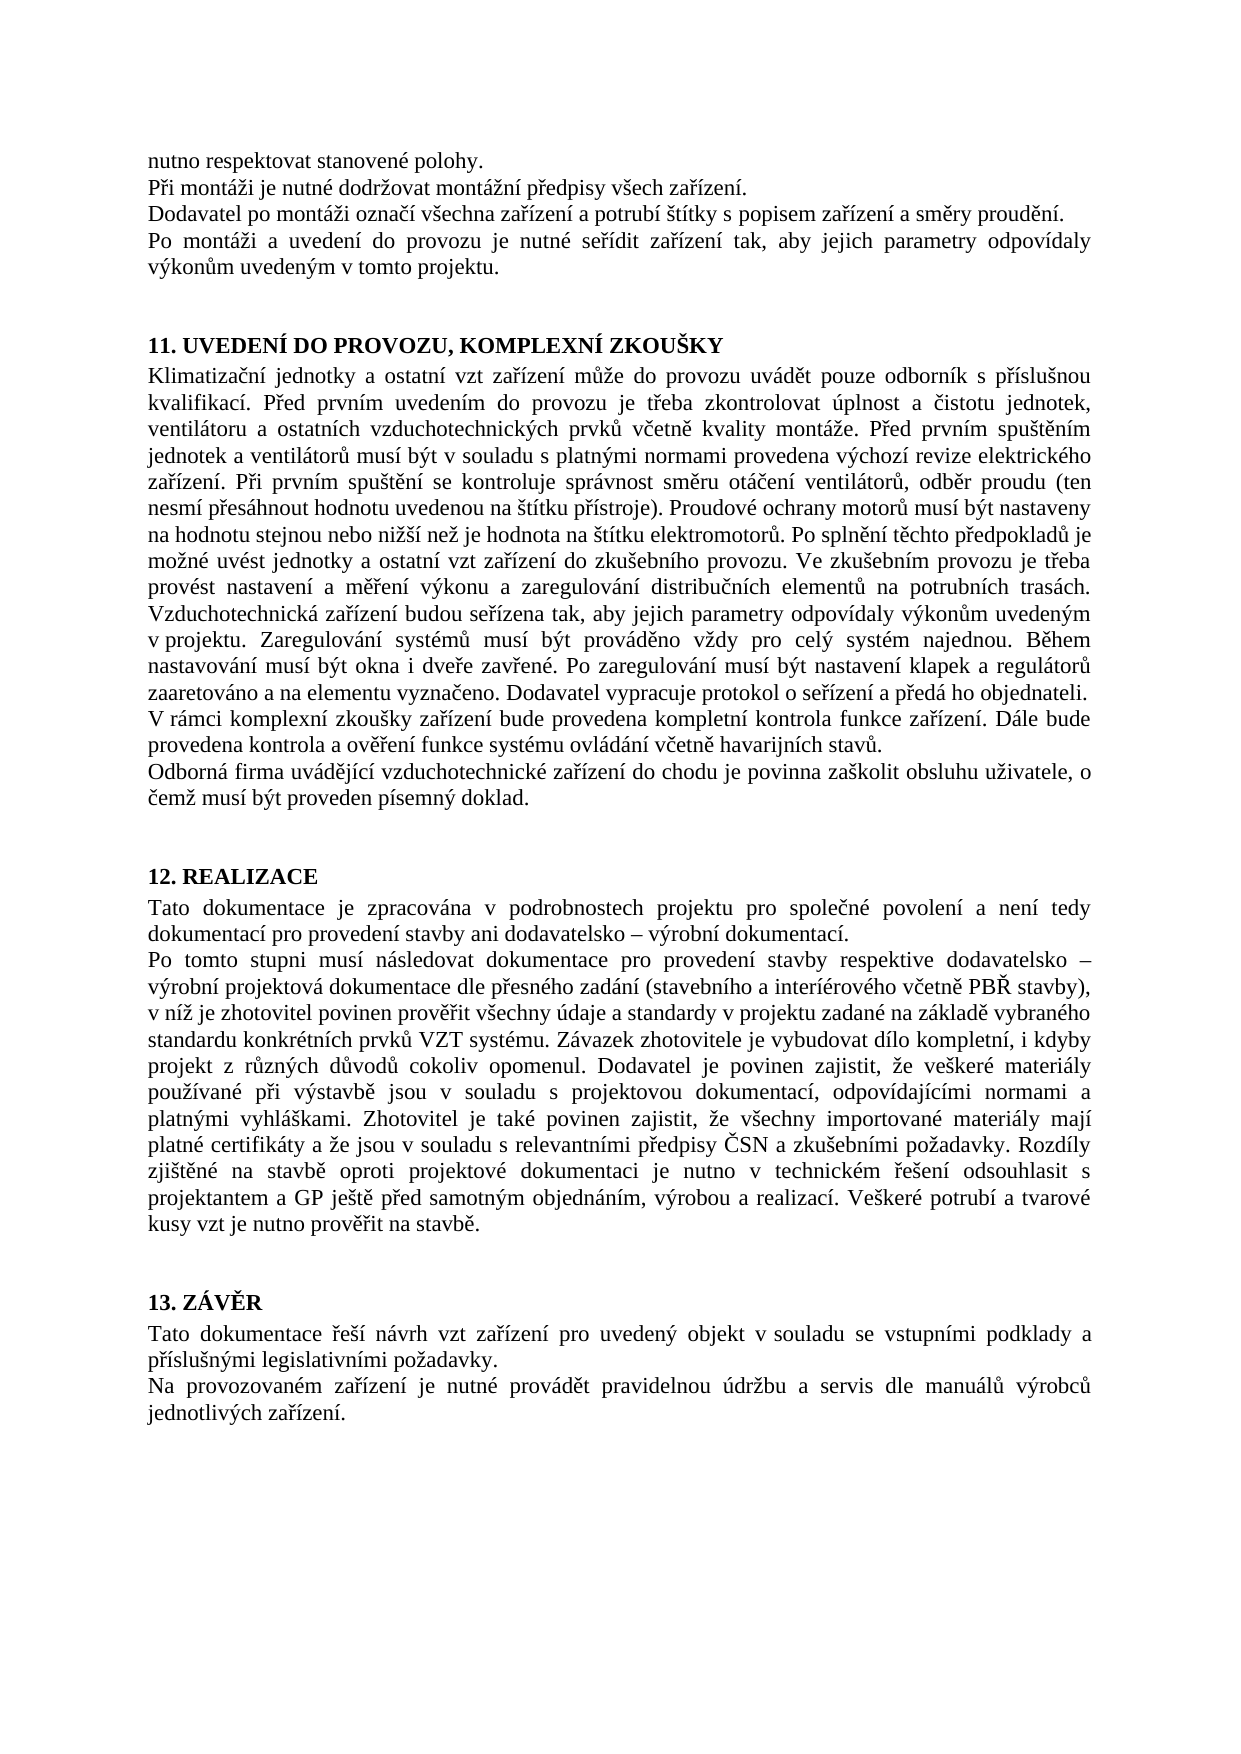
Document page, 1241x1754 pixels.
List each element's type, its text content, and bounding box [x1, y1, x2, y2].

text Dodavatel po montáži označí všechna zařízení a potrubí štítky s popisem zařízení a směry proudění. [148, 200, 1093, 227]
text Klimatizační jednotky a ostatní vzt zařízení může do provozu uvádět pouze odborník s příslušnou kvalifikací. Před prvním uvedením do provozu je třeba zkontrolovat úplnost a čistotu jednotek, ventilátoru a ostatních vzduchotechnických prvků včetně kvality montáže. Před prvním spuštěním jednotek a ventilátorů musí být v souladu s platnými normami provedena výchozí revize elektrického zařízení. Při prvním spuštění se kontroluje správnost směru otáčení ventilátorů, odběr proudu (ten nesmí přesáhnout hodnotu uvedenou na štítku přístroje). Proudové ochrany motorů musí být nastaveny na hodnotu stejnou nebo nižší než je hodnota na štítku elektromotorů. Po splnění těchto předpokladů je možné uvést jednotky a ostatní vzt zařízení do zkušebního provozu. Ve zkušebním provozu je třeba provést nastavení a měření výkonu a zaregulování distribučních elementů na potrubních trasách. Vzduchotechnická zařízení budou seřízena tak, aby jejich parametry odpovídaly výkonům uvedeným v projektu. Zaregulování systémů musí být prováděno vždy pro celý systém najednou. Během nastavování musí být okna i dveře zavřené. Po zaregulování musí být nastavení klapek a regulátorů zaaretováno a na elementu vyznačeno. Dodavatel vypracuje protokol o seřízení a předá ho objednateli. [148, 363, 1093, 705]
text Při montáži je nutné dodržovat montážní předpisy všech zařízení. [148, 174, 1093, 200]
text Tato dokumentace řeší návrh vzt zařízení pro uvedený objekt v souladu se vstupními podklady a příslušnými legislativními požadavky. [148, 1320, 1093, 1372]
text 11. UVEDENÍ DO PROVOZU, Komplexní zkoušky [148, 332, 1093, 358]
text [148, 148, 1093, 174]
text 13. závěr [148, 1289, 1093, 1316]
text Na provozovaném zařízení je nutné provádět pravidelnou údržbu a servis dle manuálů výrobců jednotlivých zařízení. [148, 1372, 1093, 1425]
text 12. Realizace [148, 863, 1093, 890]
text Po tomto stupni musí následovat dokumentace pro provedení stavby respektive dodavatelsko – výrobní projektová dokumentace dle přesného zadání (stavebního a interíérového včetně PBŘ stavby), v níž je zhotovitel povinen prověřit všechny údaje a standardy v projektu zadané na základě vybraného standardu konkrétních prvků VZT systému. Závazek zhotovitele je vybudovat dílo kompletní, i kdyby projekt z různých důvodů cokoliv opomenul. Dodavatel je povinen zajistit, že veškeré materiály používané při výstavbě jsou v souladu s projektovou dokumentací, odpovídajícími normami a platnými vyhláškami. Zhotovitel je také povinen zajistit, že všechny importované materiály mají platné certifikáty a že jsou v souladu s relevantními předpisy ČSN a zkušebními požadavky. Rozdíly zjištěné na stavbě oproti projektové dokumentaci je nutno v technickém řešení odsouhlasit s projektantem a GP ještě před samotným objednáním, výrobou a realizací. Veškeré potrubí a tvarové kusy vzt je nutno prověřit na stavbě. [148, 947, 1093, 1236]
text Po montáži a uvedení do provozu je nutné seřídit zařízení tak, aby jejich parametry odpovídaly výkonům uvedeným v tomto projektu. [148, 227, 1093, 279]
text V rámci komplexní zkoušky zařízení bude provedena kompletní kontrola funkce zařízení. Dále bude provedena kontrola a ověření funkce systému ovládání včetně havarijních stavů. [148, 705, 1093, 758]
text Tato dokumentace je zpracována v podrobnostech projektu pro společné povolení a není tedy dokumentací pro provedení stavby ani dodavatelsko – výrobní dokumentací. [148, 894, 1093, 947]
text Odborná firma uvádějící vzduchotechnické zařízení do chodu je povinna zaškolit obsluhu uživatele, o čemž musí být proveden písemný doklad. [148, 758, 1093, 811]
